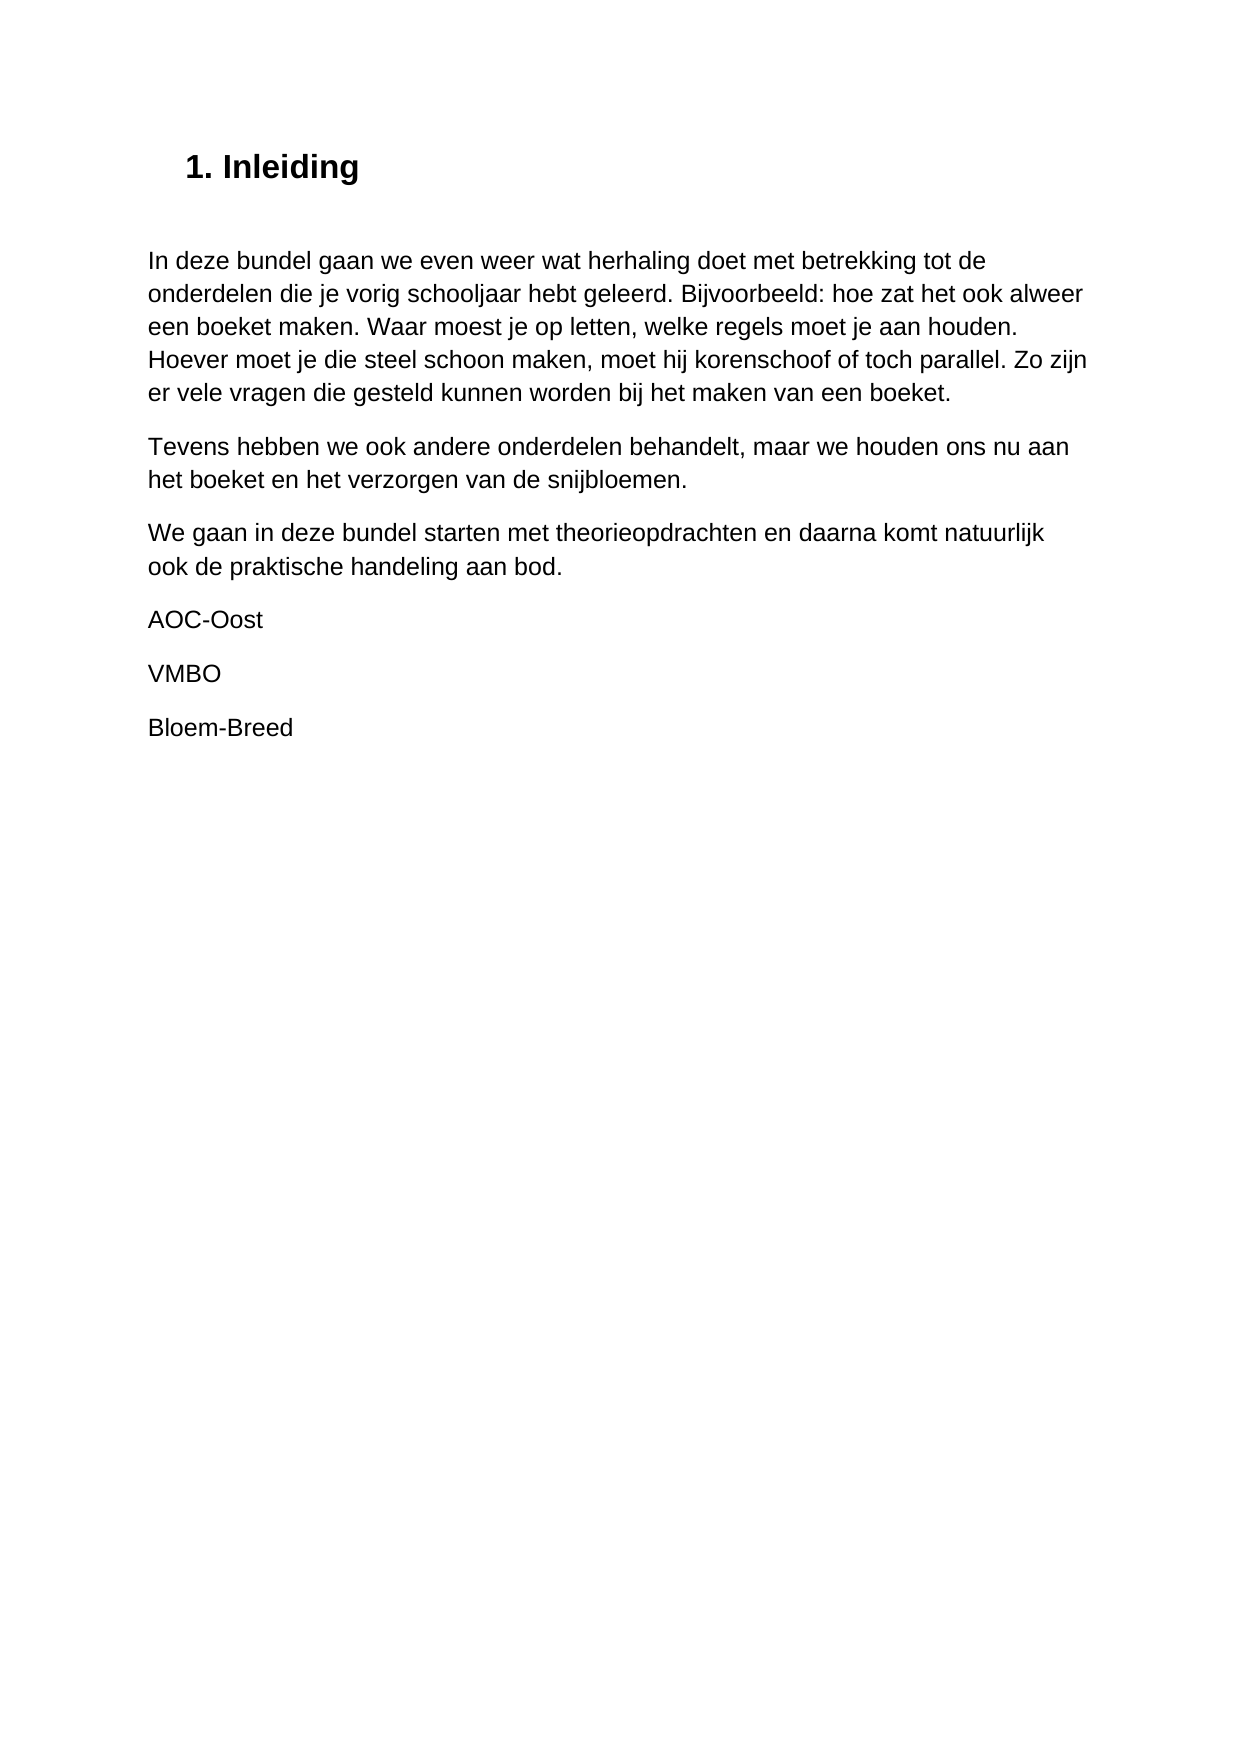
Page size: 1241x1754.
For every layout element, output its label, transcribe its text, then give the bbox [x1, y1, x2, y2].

text In deze bundel gaan we even weer wat herhaling doet met betrekking tot de onderdelen die je vorig schooljaar hebt geleerd. Bijvoorbeeld: hoe zat het ook alweer een boeket maken. Waar moest je op letten, welke regels moet je aan houden. Hoever moet je die steel schoon maken, moet hij korenschoof of toch parallel. Zo zijn er vele vragen die gesteld kunnen worden bij het maken van een boeket. [148, 246, 1093, 406]
text Bloem-Breed [148, 713, 1093, 742]
subtitle Inleiding [185, 148, 1093, 186]
text We gaan in deze bundel starten met theorieopdrachten en daarna komt natuurlijk ook de praktische handeling aan bod. [148, 518, 1093, 580]
text Tevens hebben we ook andere onderdelen behandelt, maar we houden ons nu aan het boeket en het verzorgen van de snijbloemen. [148, 432, 1093, 493]
text AOC-Oost [148, 605, 1093, 634]
text VMBO [148, 659, 1093, 688]
